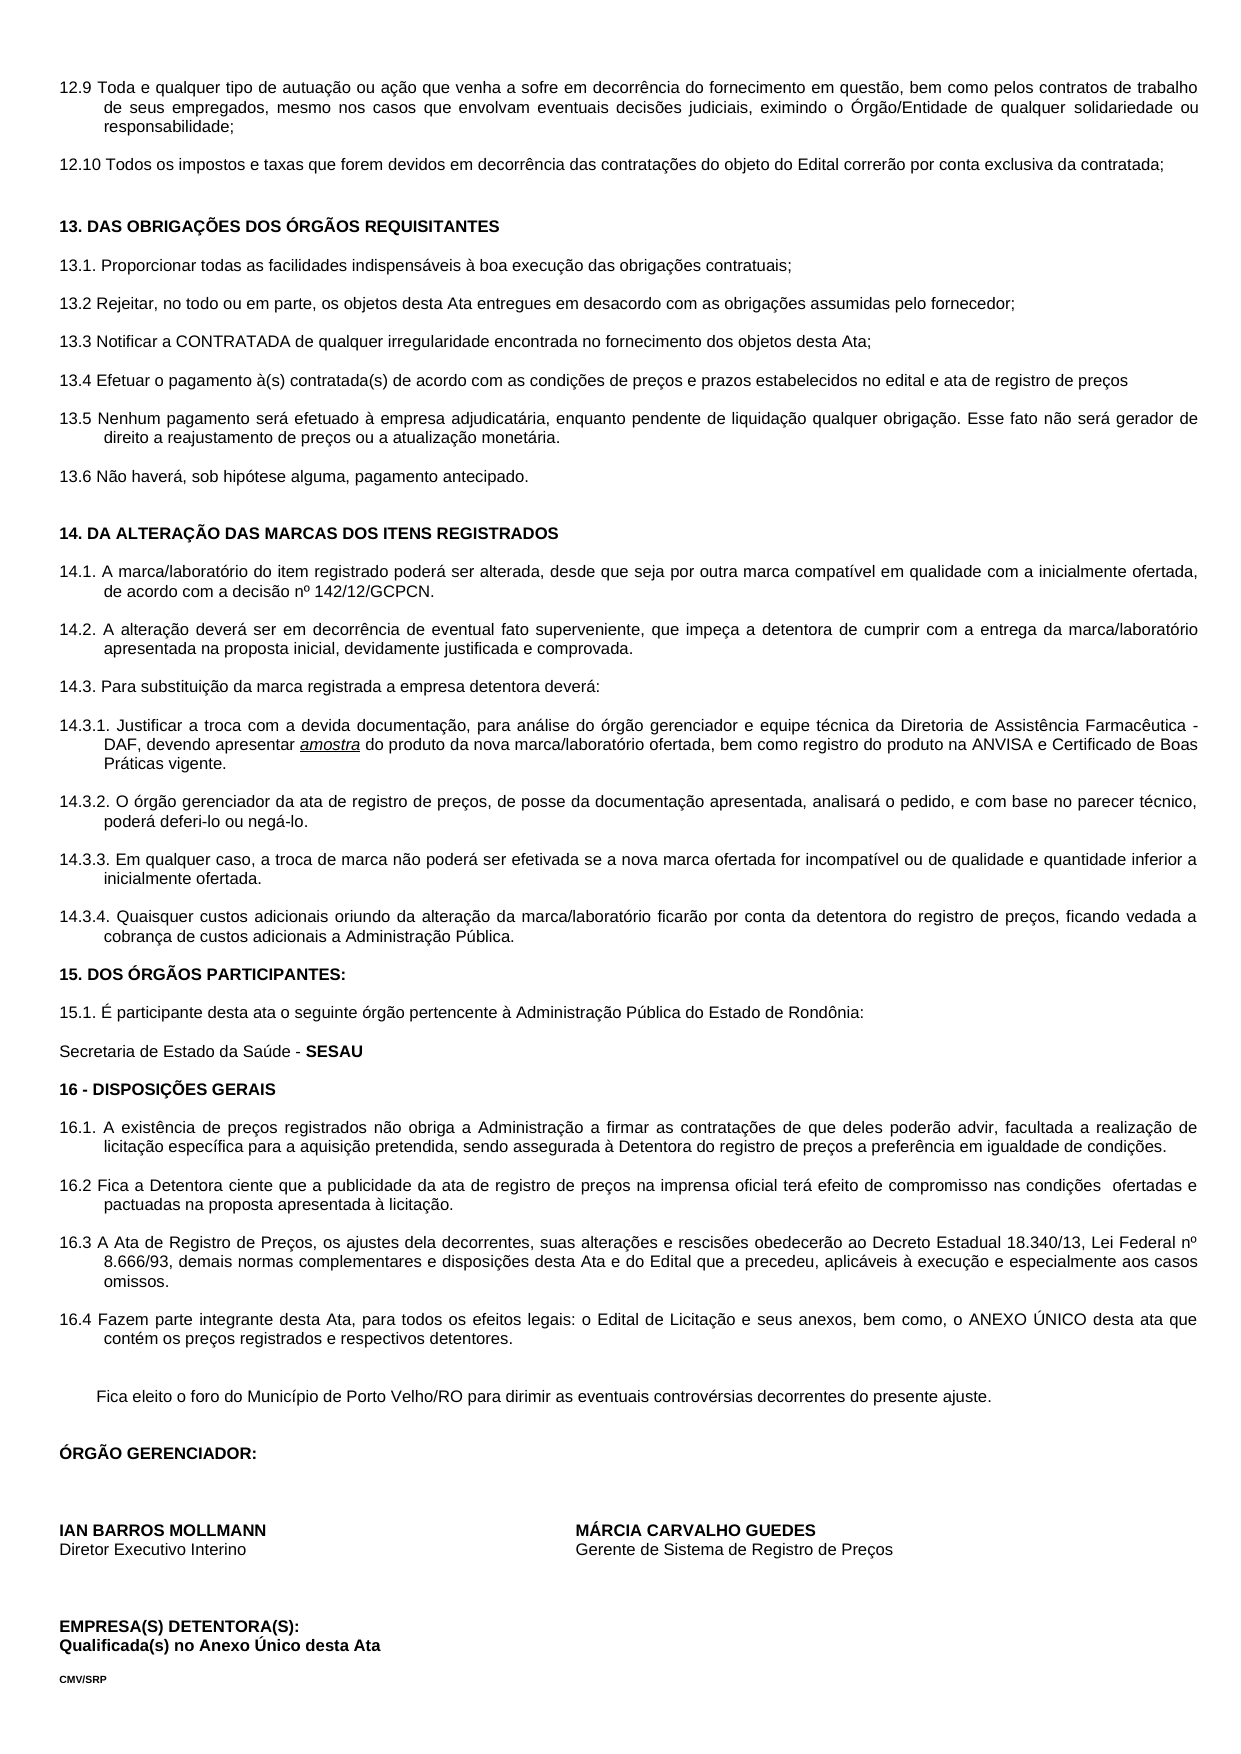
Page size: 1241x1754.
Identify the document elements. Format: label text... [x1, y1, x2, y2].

text Qualificada(s) no Anexo Único desta Ata [59, 1636, 1194, 1655]
text 14.2. A alteração deverá ser em decorrência de eventual fato superveniente, que impeça a detentora de cumprir com a entrega da marca/laboratório apresentada na proposta inicial, devidamente justificada e comprovada. [59, 620, 1199, 658]
text IAN BARROS MOLLMANN MÁRCIA CARVALHO GUEDES [59, 1521, 1194, 1540]
text 16.2 Fica a Detentora ciente que a publicidade da ata de registro de preços na imprensa oficial terá efeito de compromisso nas condições ofertadas e pactuadas na proposta apresentada à licitação. [59, 1176, 1199, 1214]
text Fica eleito o foro do Município de Porto Velho/RO para dirimir as eventuais controvérsias decorrentes do presente ajuste. [59, 1386, 1199, 1406]
text 13.1. Proporcionar todas as facilidades indispensáveis à boa execução das obrigações contratuais; [59, 256, 1199, 275]
text 13.4 Efetuar o pagamento à(s) contratada(s) de acordo com as condições de preços e prazos estabelecidos no edital e ata de registro de preços [59, 371, 1199, 390]
text 13.3 Notificar a CONTRATADA de qualquer irregularidade encontrada no fornecimento dos objetos desta Ata; [59, 332, 1199, 351]
text Secretaria de Estado da Saúde - SESAU [59, 1041, 1199, 1061]
text 16.3 A Ata de Registro de Preços, os ajustes dela decorrentes, suas alterações e rescisões obedecerão ao Decreto Estadual 18.340/13, Lei Federal nº 8.666/93, demais normas complementares e disposições desta Ata e do Edital que a precedeu, aplicáveis à execução e especialmente aos casos omissos. [59, 1233, 1199, 1291]
text 14. DA ALTERAÇÃO DAS MARCAS DOS ITENS REGISTRADOS [59, 524, 1199, 543]
text Diretor Executivo Interino Gerente de Sistema de Registro de Preços [59, 1540, 1194, 1559]
text 14.3.3. Em qualquer caso, a troca de marca não poderá ser efetivada se a nova marca ofertada for incompatível ou de qualidade e quantidade inferior a inicialmente ofertada. [59, 850, 1199, 888]
text 13. DAS OBRIGAÇÕES DOS ÓRGÃOS REQUISITANTES [59, 217, 1199, 236]
text 16 - DISPOSIÇÕES GERAIS [59, 1080, 1199, 1099]
text 15. DOS ÓRGÃOS PARTICIPANTES: [59, 965, 1194, 984]
text 12.10 Todos os impostos e taxas que forem devidos em decorrência das contratações do objeto do Edital correrão por conta exclusiva da contratada; [59, 155, 1199, 174]
text 14.1. A marca/laboratório do item registrado poderá ser alterada, desde que seja por outra marca compatível em qualidade com a inicialmente ofertada, de acordo com a decisão nº 142/12/GCPCN. [59, 562, 1199, 601]
text EMPRESA(S) DETENTORA(S): [59, 1616, 1194, 1636]
text 15.1. É participante desta ata o seguinte órgão pertencente à Administração Pública do Estado de Rondônia: [59, 1003, 1194, 1022]
text 14.3.2. O órgão gerenciador da ata de registro de preços, de posse da documentação apresentada, analisará o pedido, e com base no parecer técnico, poderá deferi-lo ou negá-lo. [59, 792, 1199, 831]
text 13.5 Nenhum pagamento será efetuado à empresa adjudicatária, enquanto pendente de liquidação qualquer obrigação. Esse fato não será gerador de direito a reajustamento de preços ou a atualização monetária. [59, 409, 1199, 447]
text 16.1. A existência de preços registrados não obriga a Administração a firmar as contratações de que deles poderão advir, facultada a realização de licitação específica para a aquisição pretendida, sendo assegurada à Detentora do registro de preços a preferência em igualdade de condições. [59, 1118, 1199, 1156]
text 14.3.4. Quaisquer custos adicionais oriundo da alteração da marca/laboratório ficarão por conta da detentora do registro de preços, ficando vedada a cobrança de custos adicionais a Administração Pública. [59, 907, 1199, 946]
text 13.2 Rejeitar, no todo ou em parte, os objetos desta Ata entregues em desacordo com as obrigações assumidas pelo fornecedor; [59, 294, 1199, 313]
text ÓRGÃO GERENCIADOR: [59, 1444, 1194, 1463]
text 12.9 Toda e qualquer tipo de autuação ou ação que venha a sofre em decorrência do fornecimento em questão, bem como pelos contratos de trabalho de seus empregados, mesmo nos casos que envolvam eventuais decisões judiciais, eximindo o Órgão/Entidade de qualquer solidariedade ou responsabilidade; [59, 78, 1199, 136]
text 14.3. Para substituição da marca registrada a empresa detentora deverá: [59, 677, 1199, 696]
text 14.3.1. Justificar a troca com a devida documentação, para análise do órgão gerenciador e equipe técnica da Diretoria de Assistência Farmacêutica - DAF, devendo apresentar amostra do produto da nova marca/laboratório ofertada, bem como registro do produto na ANVISA e Certificado de Boas Práticas vigente. [59, 716, 1199, 773]
text 16.4 Fazem parte integrante desta Ata, para todos os efeitos legais: o Edital de Licitação e seus anexos, bem como, o ANEXO ÚNICO desta ata que contém os preços registrados e respectivos detentores. [59, 1310, 1199, 1348]
text 13.6 Não haverá, sob hipótese alguma, pagamento antecipado. [59, 466, 1199, 486]
